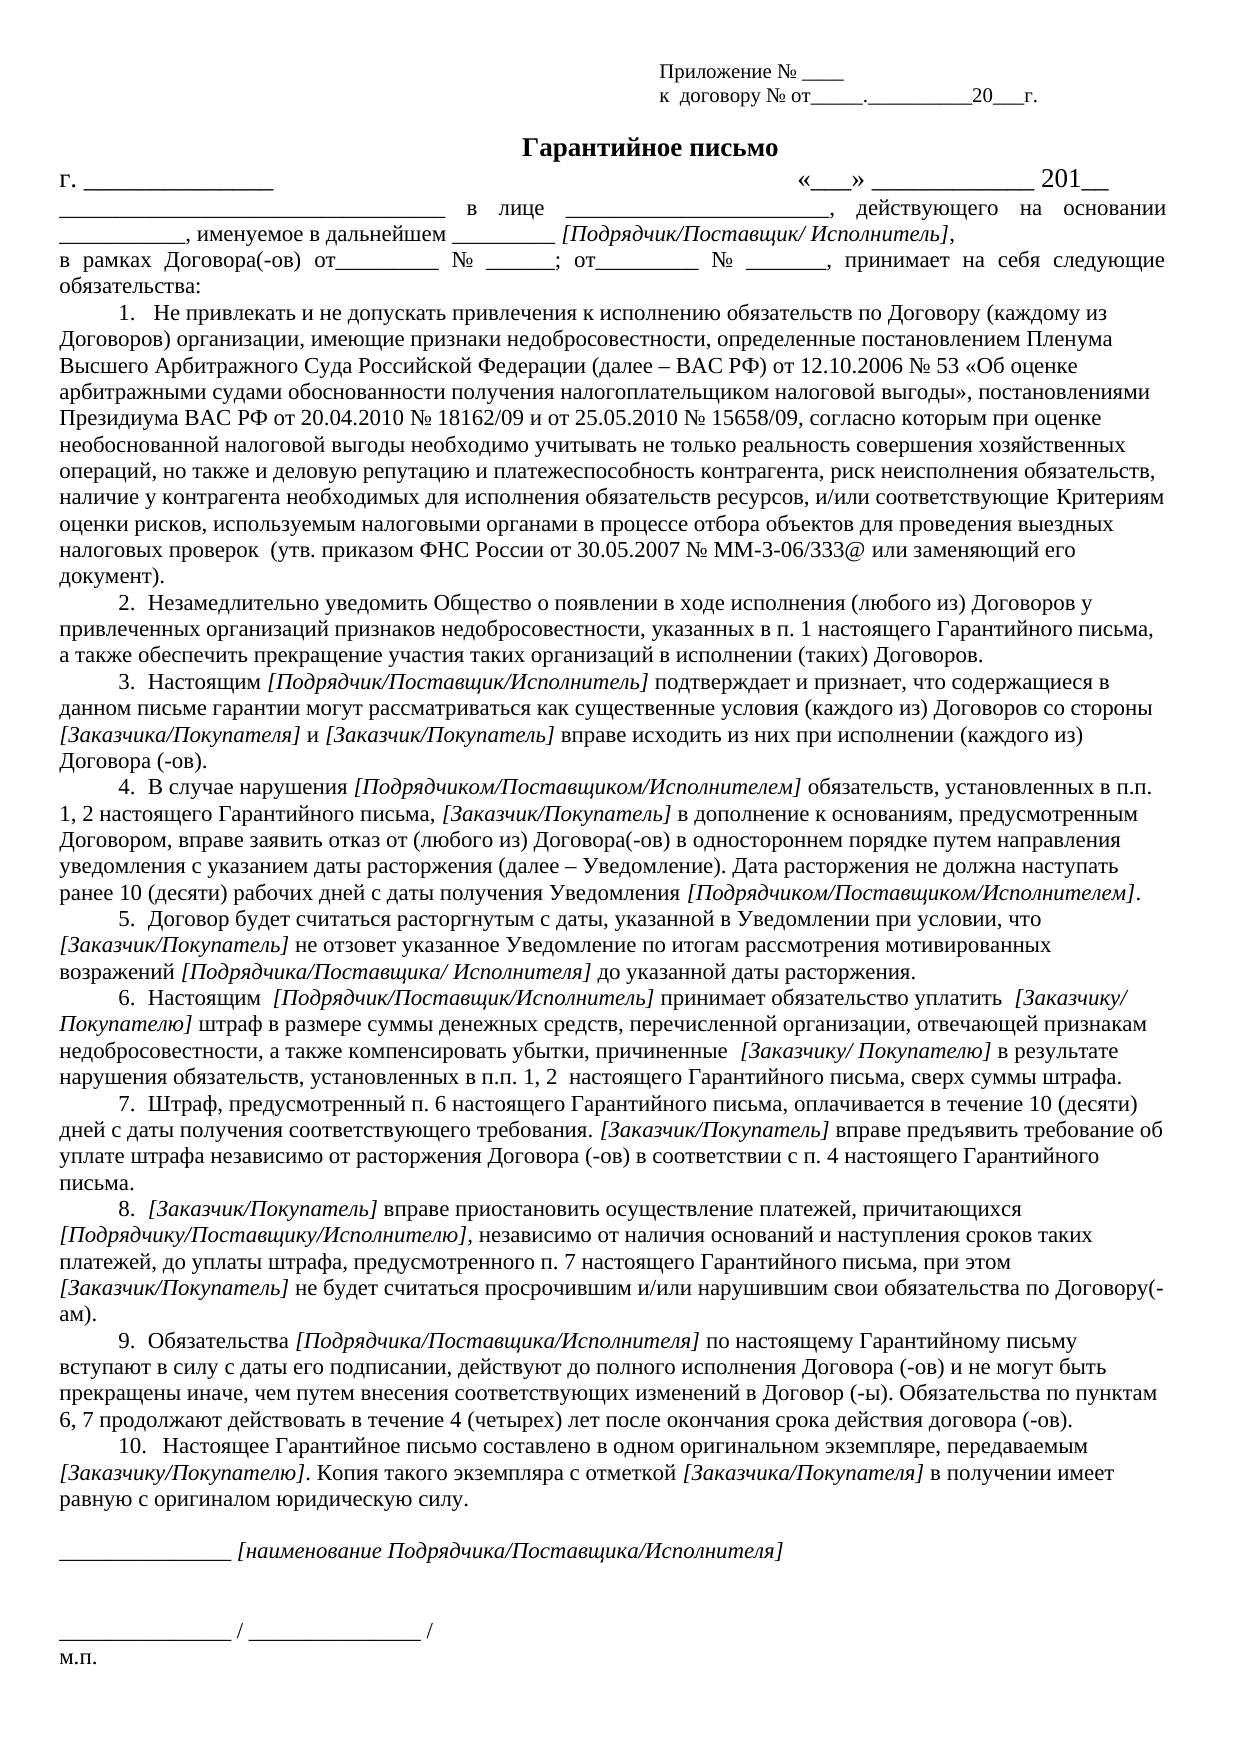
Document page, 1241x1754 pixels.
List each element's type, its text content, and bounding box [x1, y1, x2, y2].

list Настоящее Гарантийное письмо составлено в одном оригинальном экземпляре, передаваемым [Заказчику/Покупателю]. Копия такого экземпляра с отметкой [Заказчика/Покупателя] в получении имеет равную с оригиналом юридическую силу. [59, 1432, 1167, 1511]
text __________________________________ в лице _______________________, действующего на основании ___________, именуемое в дальнейшем _________ [Подрядчик/Поставщик/ Исполнитель], [59, 193, 1167, 246]
text г. ______________ «___» ____________ 201__ [59, 162, 1167, 193]
text Приложение № ____ [659, 59, 1167, 83]
list Настоящим [Подрядчик/Поставщик/Исполнитель] подтверждает и признает, что содержащиеся в данном письме гарантии могут рассматриваться как существенные условия (каждого из) Договоров со стороны [Заказчика/Покупателя] и [Заказчик/Покупатель] вправе исходить из них при исполнении (каждого из) Договора (-ов). [59, 668, 1167, 773]
list В случае нарушения [Подрядчиком/Поставщиком/Исполнителем] обязательств, установленных в п.п. 1, 2 настоящего Гарантийного письма, [Заказчик/Покупатель] в дополнение к основаниям, предусмотренным Договором, вправе заявить отказ от (любого из) Договора(-ов) в одностороннем порядке путем направления уведомления с указанием даты расторжения (далее – Уведомление). Дата расторжения не должна наступать ранее 10 (десяти) рабочих дней с даты получения Уведомления [Подрядчиком/Поставщиком/Исполнителем]. [59, 773, 1167, 905]
list Не привлекать и не допускать привлечения к исполнению обязательств по Договору (каждому из Договоров) организации, имеющие признаки недобросовестности, определенные постановлением Пленума Высшего Арбитражного Суда Российской Федерации (далее – ВАС РФ) от 12.10.2006 № 53 «Об оценке арбитражными судами обоснованности получения налогоплательщиком налоговой выгоды», постановлениями Президиума ВАС РФ от 20.04.2010 № 18162/09 и от 25.05.2010 № 15658/09, согласно которым при оценке необоснованной налоговой выгоды необходимо учитывать не только реальность совершения хозяйственных операций, но также и деловую репутацию и платежеспособность контрагента, риск неисполнения обязательств, наличие у контрагента необходимых для исполнения обязательств ресурсов, и/или соответствующие Критериям оценки рисков, используемым налоговыми органами в процессе отбора объектов для проведения выездных налоговых проверок (утв. приказом ФНС России от 30.05.2007 № ММ-3-06/333@ или заменяющий его документ). [59, 299, 1167, 589]
text _______________ [наименование Подрядчика/Поставщика/Исполнителя] [59, 1538, 1167, 1564]
list Незамедлительно уведомить Общество о появлении в ходе исполнения (любого из) Договоров у привлеченных организаций признаков недобросовестности, указанных в п. 1 настоящего Гарантийного письма, а также обеспечить прекращение участия таких организаций в исполнении (таких) Договоров. [59, 589, 1167, 668]
text к договору № от_____.__________20___г. [659, 83, 1167, 107]
text м.п. [59, 1643, 1167, 1669]
list Настоящим [Подрядчик/Поставщик/Исполнитель] принимает обязательство уплатить [Заказчику/ Покупателю] штраф в размере суммы денежных средств, перечисленной организации, отвечающей признакам недобросовестности, а также компенсировать убытки, причиненные [Заказчику/ Покупателю] в результате нарушения обязательств, установленных в п.п. 1, 2 настоящего Гарантийного письма, сверх суммы штрафа. [59, 984, 1167, 1089]
text _______________ / _______________ / [59, 1617, 1167, 1643]
text в рамках Договора(-ов) от_________ № ______; от_________ № _______, принимает на себя следующие обязательства: [59, 246, 1167, 299]
list [Заказчик/Покупатель] вправе приостановить осуществление платежей, причитающихся [Подрядчику/Поставщику/Исполнителю], независимо от наличия оснований и наступления сроков таких платежей, до уплаты штрафа, предусмотренного п. 7 настоящего Гарантийного письма, при этом [Заказчик/Покупатель] не будет считаться просрочившим и/или нарушившим свои обязательства по Договору(-ам). [59, 1195, 1167, 1327]
list Обязательства [Подрядчика/Поставщика/Исполнителя] по настоящему Гарантийному письму вступают в силу с даты его подписании, действуют до полного исполнения Договора (-ов) и не могут быть прекращены иначе, чем путем внесения соответствующих изменений в Договор (-ы). Обязательства по пунктам 6, 7 продолжают действовать в течение 4 (четырех) лет после окончания срока действия договора (-ов). [59, 1327, 1167, 1432]
list Штраф, предусмотренный п. 6 настоящего Гарантийного письма, оплачивается в течение 10 (десяти) дней с даты получения соответствующего требования. [Заказчик/Покупатель] вправе предъявить требование об уплате штрафа независимо от расторжения Договора (-ов) в соответствии с п. 4 настоящего Гарантийного письма. [59, 1089, 1167, 1195]
list Договор будет считаться расторгнутым с даты, указанной в Уведомлении при условии, что [Заказчик/Покупатель] не отзовет указанное Уведомление по итогам рассмотрения мотивированных возражений [Подрядчика/Поставщика/ Исполнителя] до указанной даты расторжения. [59, 905, 1167, 984]
text Гарантийное письмо [59, 131, 1167, 162]
